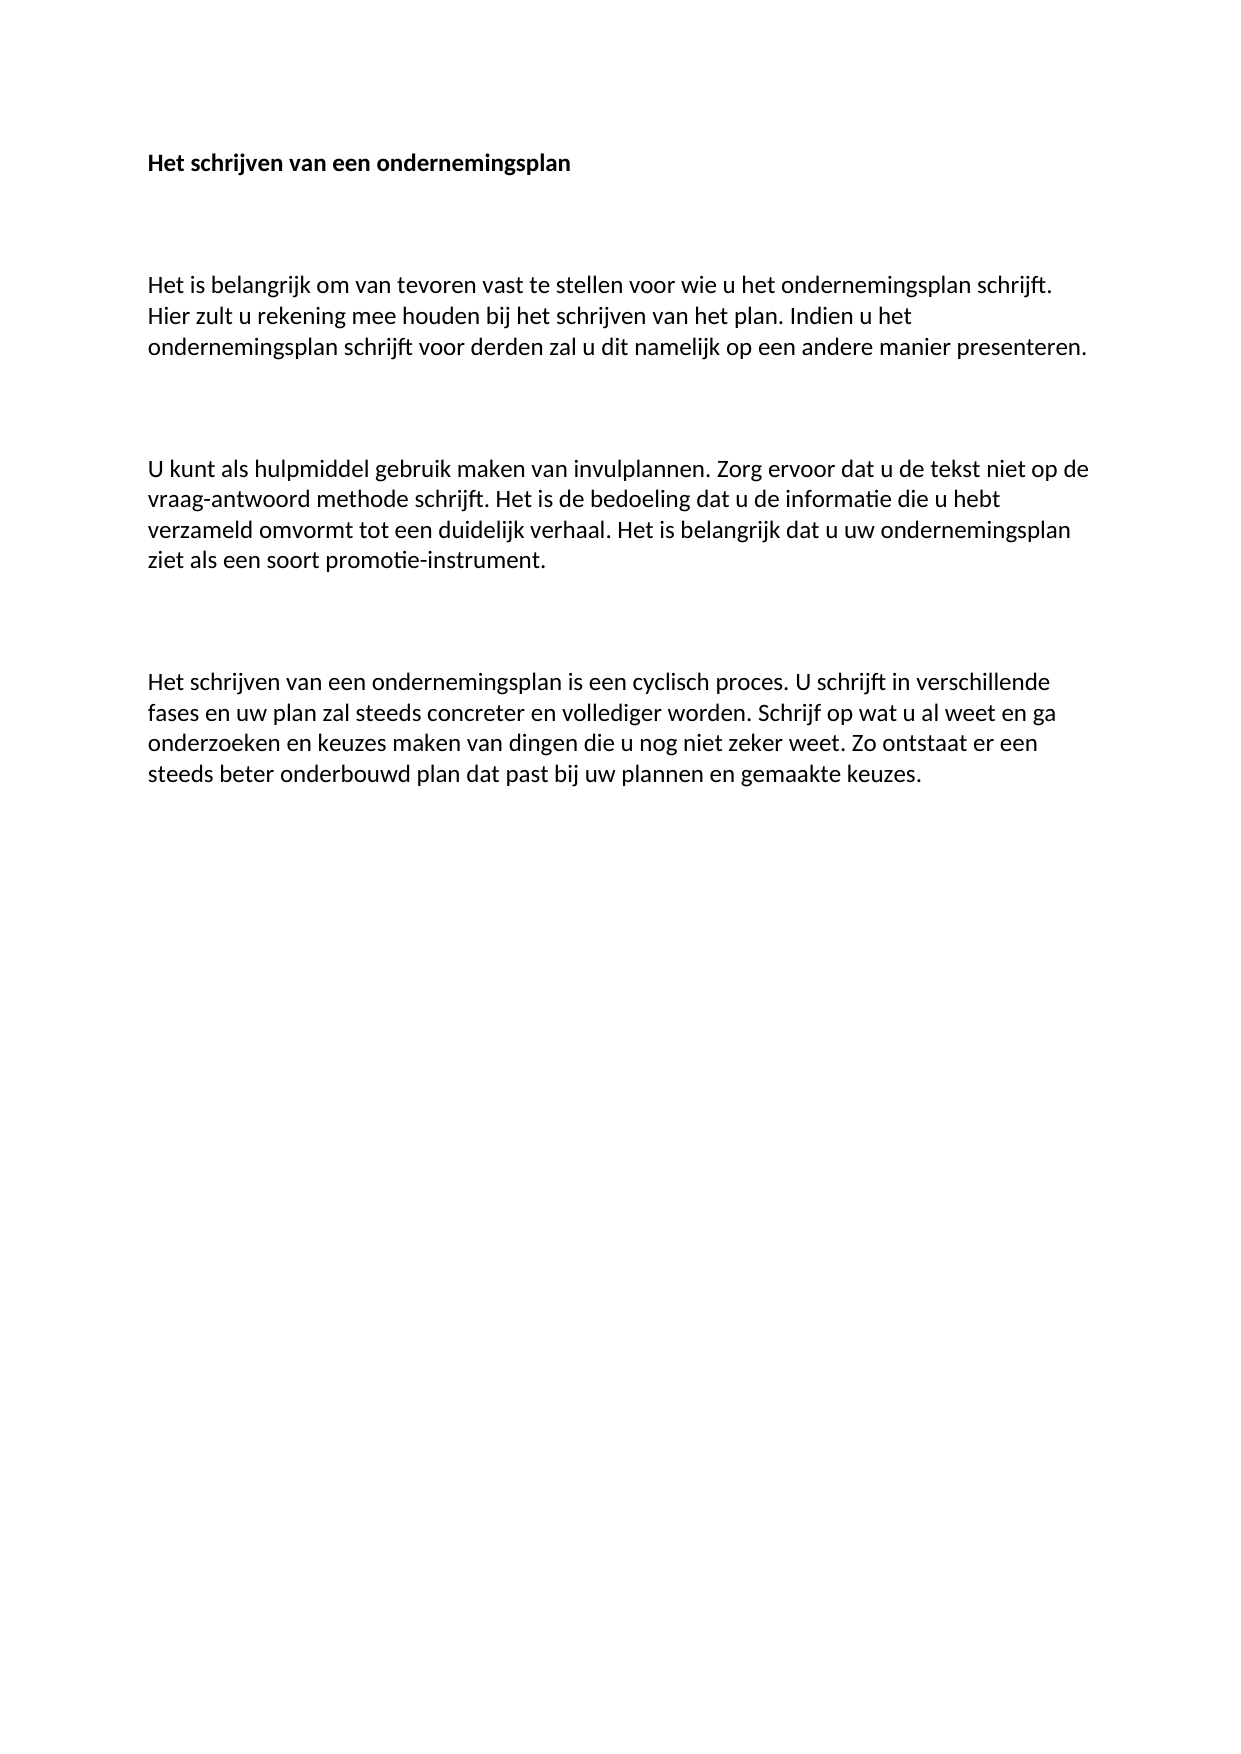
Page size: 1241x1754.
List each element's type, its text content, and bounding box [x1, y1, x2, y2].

text Het is belangrijk om van tevoren vast te stellen voor wie u het ondernemingsplan schrijft. Hier zult u rekening mee houden bij het schrijven van het plan. Indien u het ondernemingsplan schrijft voor derden zal u dit namelijk op een andere manier presenteren. [148, 270, 1093, 361]
text U kunt als hulpmiddel gebruik maken van invulplannen. Zorg ervoor dat u de tekst niet op de vraag-antwoord methode schrijft. Het is de bedoeling dat u de informatie die u hebt verzameld omvormt tot een duidelijk verhaal. Het is belangrijk dat u uw ondernemingsplan ziet als een soort promotie-instrument. [148, 453, 1093, 575]
text Het schrijven van een ondernemingsplan [148, 148, 1093, 178]
text Het schrijven van een ondernemingsplan is een cyclisch proces. U schrijft in verschillende fases en uw plan zal steeds concreter en vollediger worden. Schrijf op wat u al weet en ga onderzoeken en keuzes maken van dingen die u nog niet zeker weet. Zo ontstaat er een steeds beter onderbouwd plan dat past bij uw plannen en gemaakte keuzes. [148, 666, 1093, 788]
